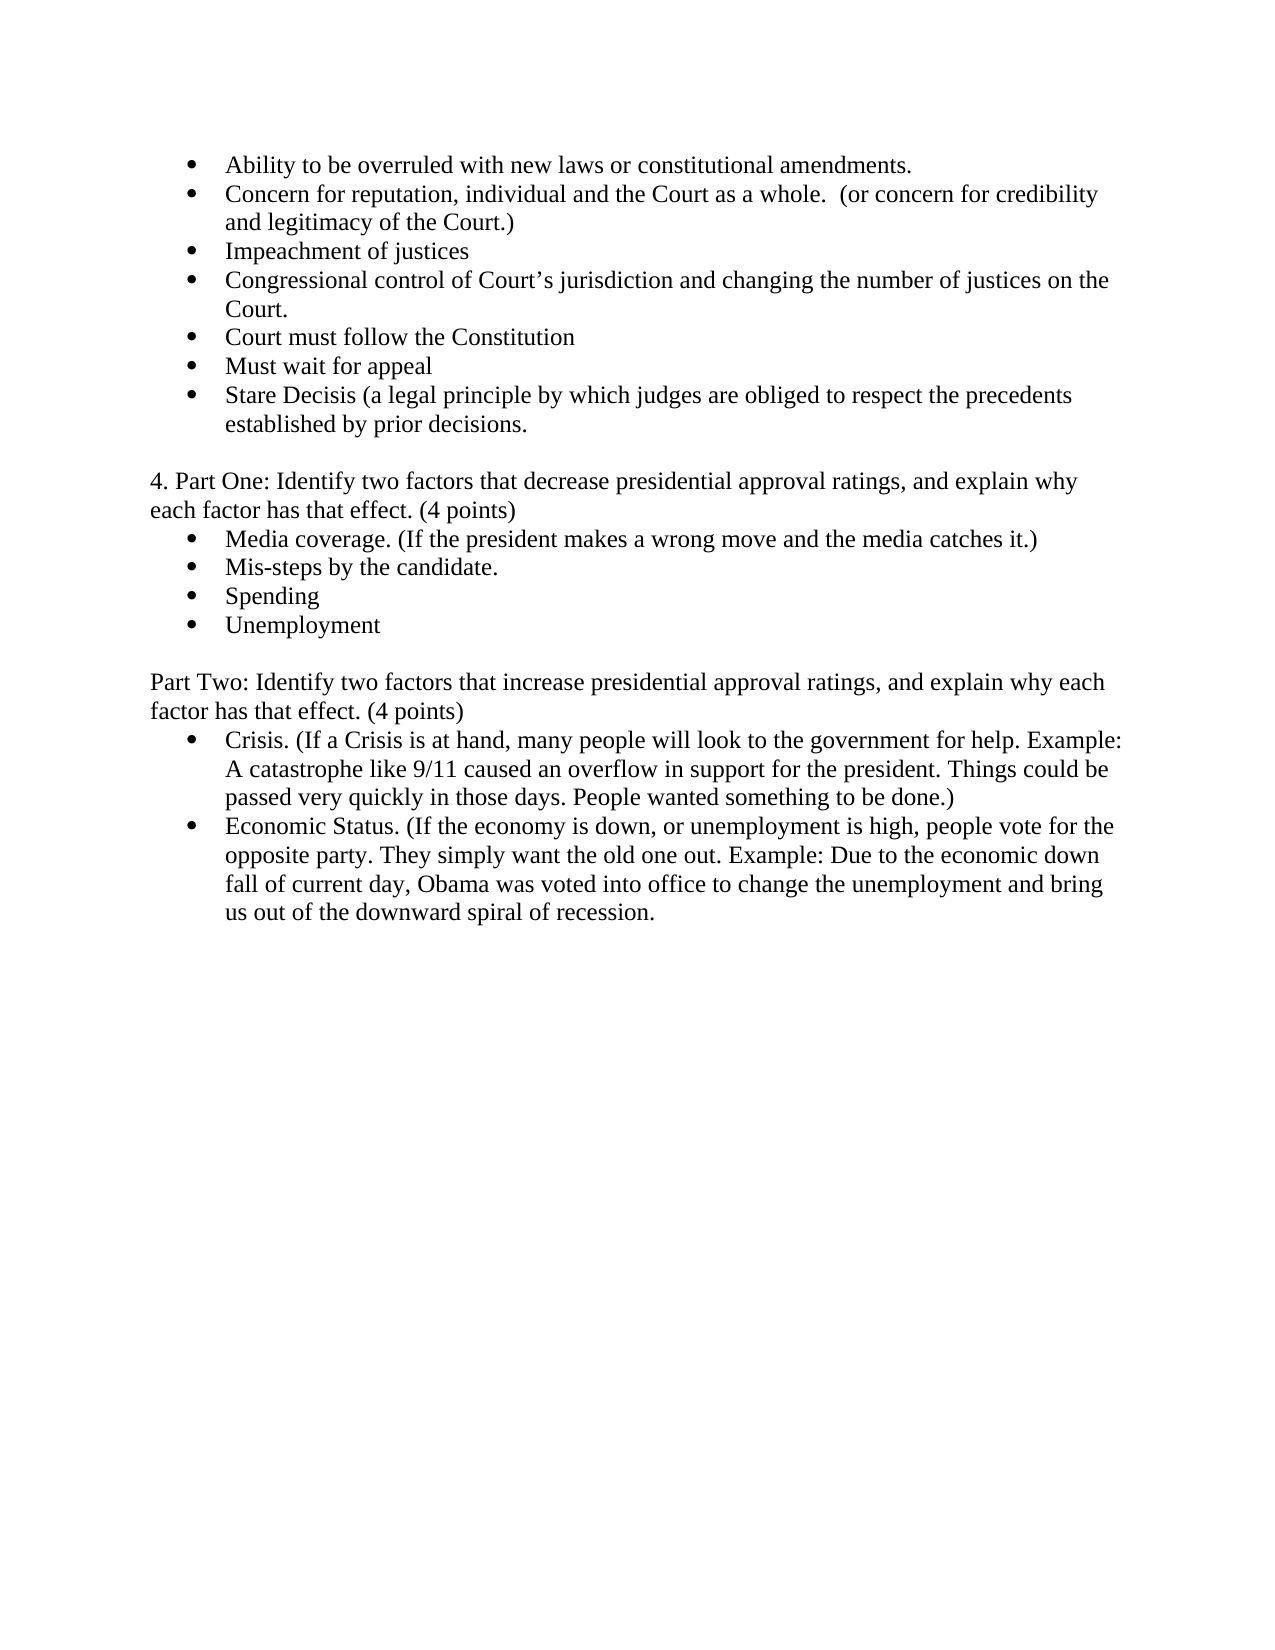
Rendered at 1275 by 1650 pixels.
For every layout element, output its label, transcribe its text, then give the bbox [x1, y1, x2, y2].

list Impeachment of justices [187, 236, 1125, 265]
list Stare Decisis (a legal principle by which judges are obliged to respect the precedents established by prior decisions. [187, 380, 1125, 437]
list Ability to be overruled with new laws or constitutional amendments. [187, 150, 1125, 179]
list Congressional control of Court’s jurisdiction and changing the number of justices on the Court. [187, 265, 1125, 322]
list Court must follow the Constitution [187, 322, 1125, 351]
text Part Two: Identify two factors that increase presidential approval ratings, and explain why each factor has that effect. (4 points) [150, 667, 1125, 725]
list Concern for reputation, individual and the Court as a whole. (or concern for credibility and legitimacy of the Court.) [187, 179, 1125, 236]
list Mis-steps by the candidate. [187, 552, 1125, 581]
text 4. Part One: Identify two factors that decrease presidential approval ratings, and explain why each factor has that effect. (4 points) [150, 466, 1125, 524]
list Must wait for appeal [187, 351, 1125, 380]
list Media coverage. (If the president makes a wrong move and the media catches it.) [187, 524, 1125, 552]
list Economic Status. (If the economy is down, or unemployment is high, people vote for the opposite party. They simply want the old one out. Example: Due to the economic down fall of current day, Obama was voted into office to change the unemployment and bring us out of the downward spiral of recession. [187, 811, 1125, 926]
list Spending [187, 581, 1125, 610]
list Crisis. (If a Crisis is at hand, many people will look to the government for help. Example: A catastrophe like 9/11 caused an overflow in support for the president. Things could be passed very quickly in those days. People wanted something to be done.) [187, 725, 1125, 811]
list Unemployment [187, 610, 1125, 639]
